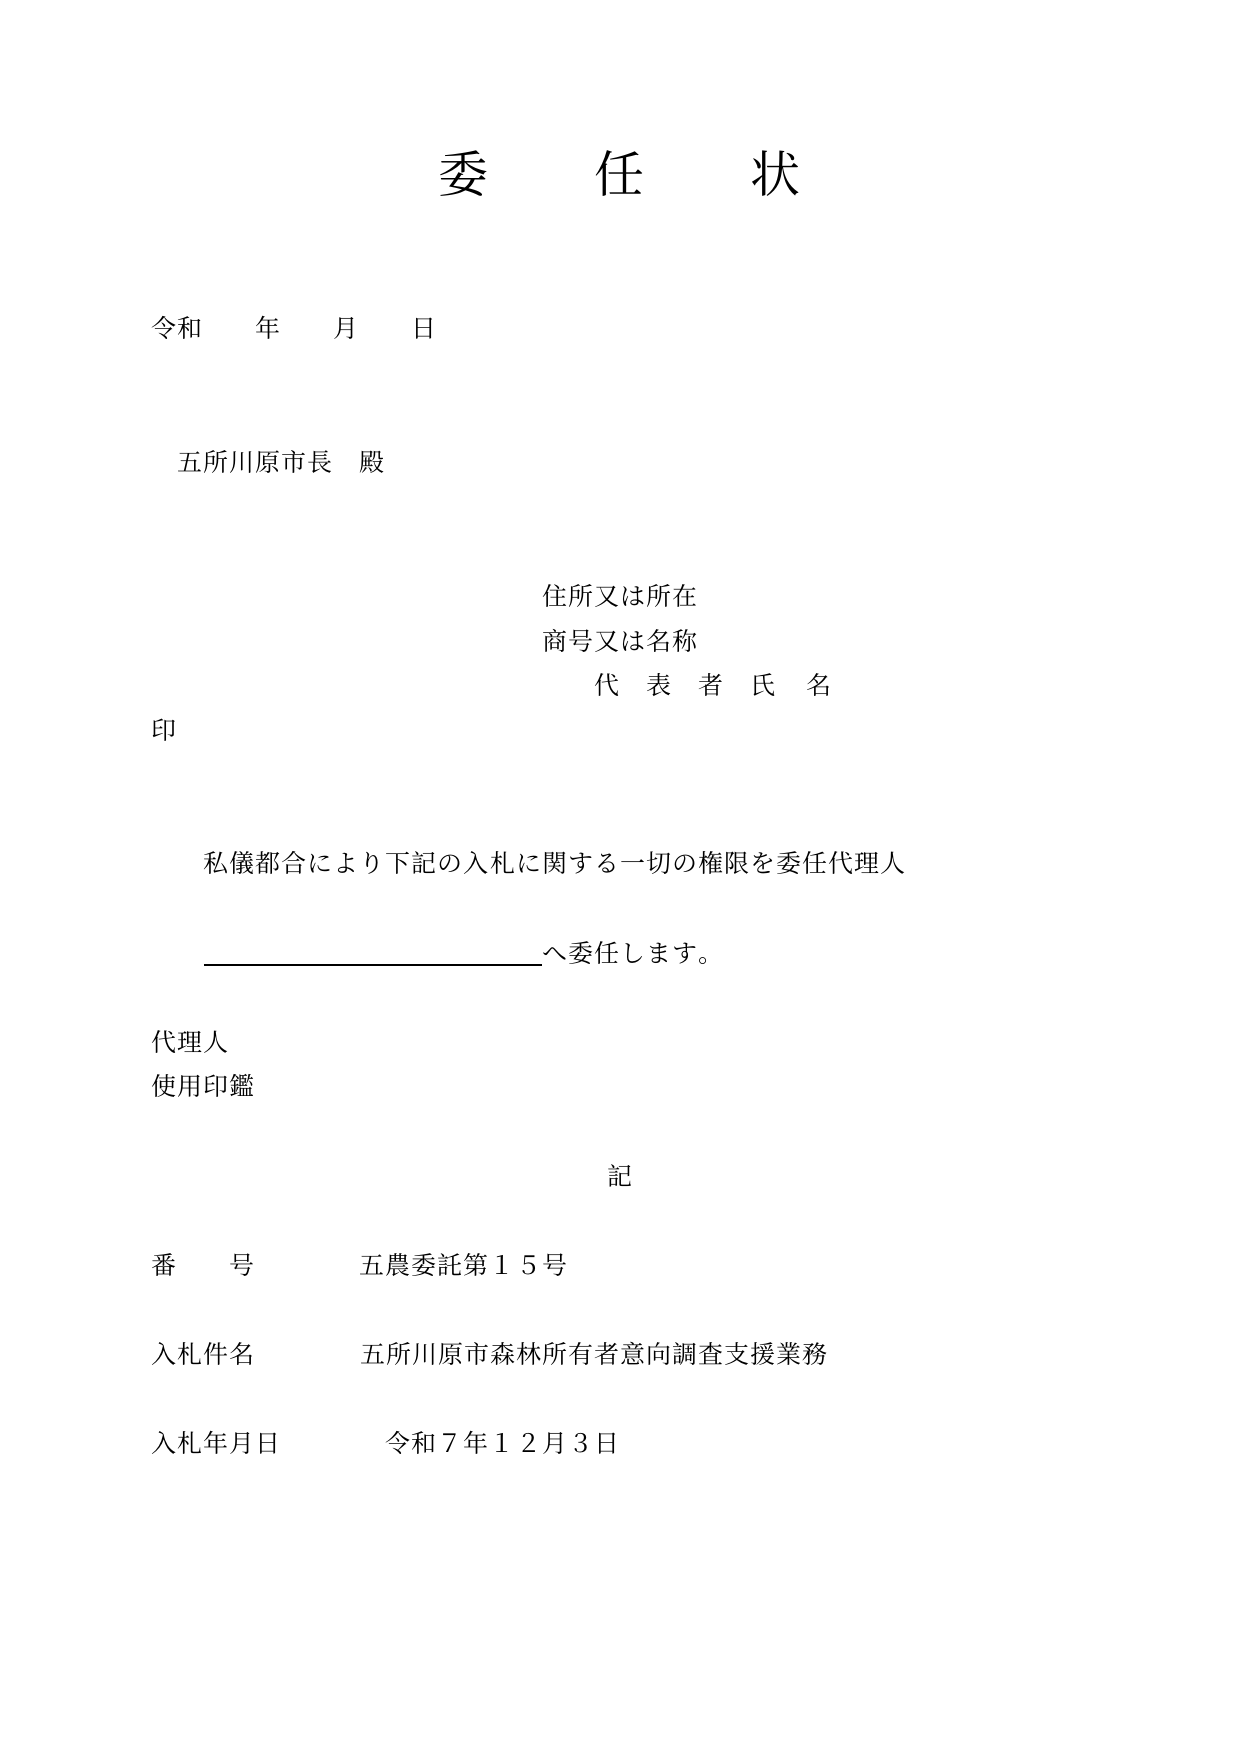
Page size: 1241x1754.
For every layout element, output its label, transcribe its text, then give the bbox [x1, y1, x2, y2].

text 私儀都合により下記の入札に関する一切の権限を委任代理人 [151, 840, 1089, 884]
text 住所又は所在 [151, 572, 1089, 617]
text 入札件名 五所川原市森林所有者意向調査支援業務 [151, 1330, 1089, 1375]
text 五所川原市長 殿 [151, 439, 1089, 483]
text 代表者氏名 印 [151, 662, 1089, 751]
text 商号又は名称 [151, 617, 997, 662]
text 記 [151, 1152, 1089, 1197]
text 代理人 [151, 1018, 1089, 1063]
text 令和 年 月 日 [151, 305, 1089, 349]
text 入札年月日 令和７年１２月３日 [151, 1419, 1089, 1464]
text 委 任 状 [151, 127, 1089, 216]
text 番 号 五農委託第１５号 [151, 1241, 1089, 1286]
text へ委任します。 [151, 929, 1089, 974]
text 使用印鑑 [151, 1063, 1089, 1107]
